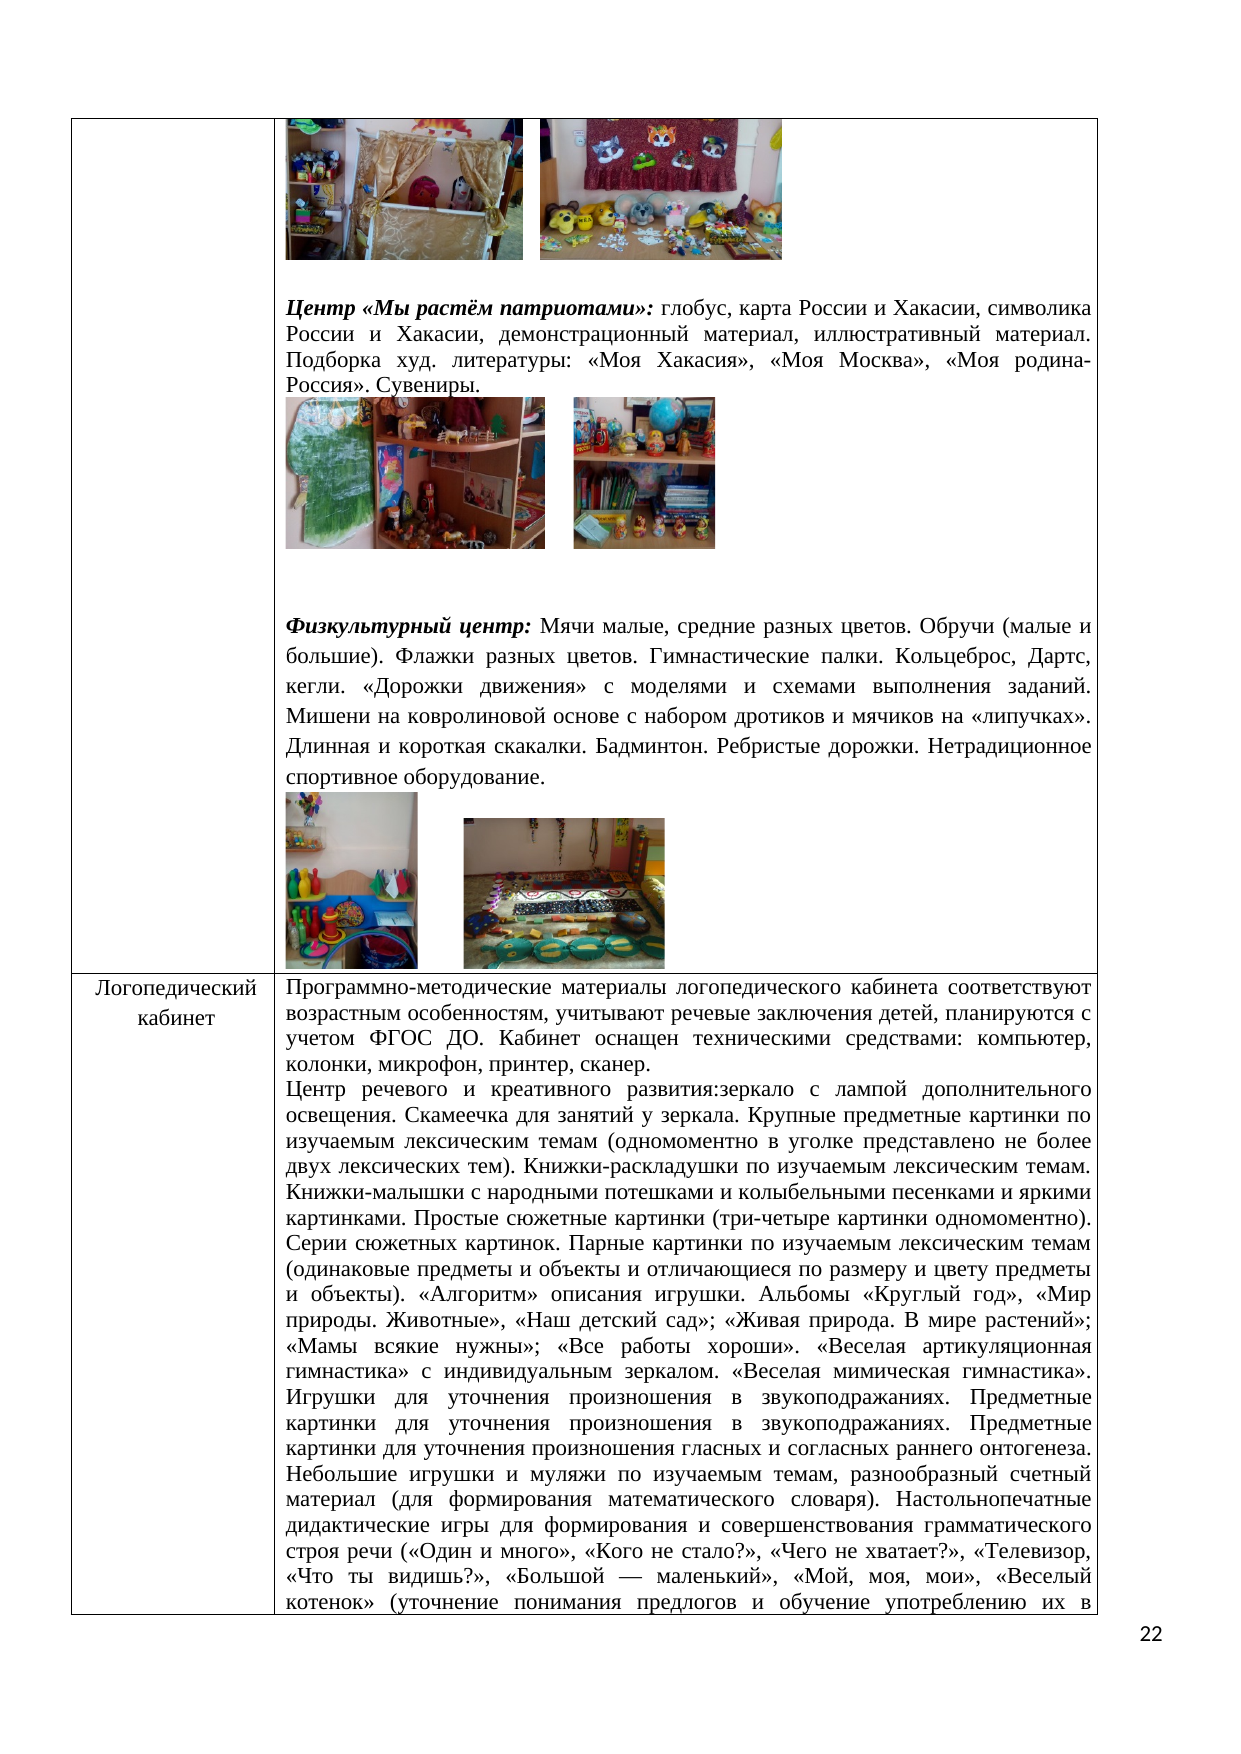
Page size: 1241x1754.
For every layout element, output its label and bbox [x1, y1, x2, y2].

picture [540, 119, 782, 260]
table_cell [275, 119, 1097, 973]
picture [463, 818, 665, 969]
picture [285, 119, 523, 260]
picture [540, 456, 545, 464]
table_cell [72, 119, 274, 973]
picture [285, 397, 545, 549]
picture [573, 397, 716, 549]
table_cell [275, 974, 1097, 1614]
picture [285, 792, 418, 969]
table_cell [72, 974, 274, 1614]
